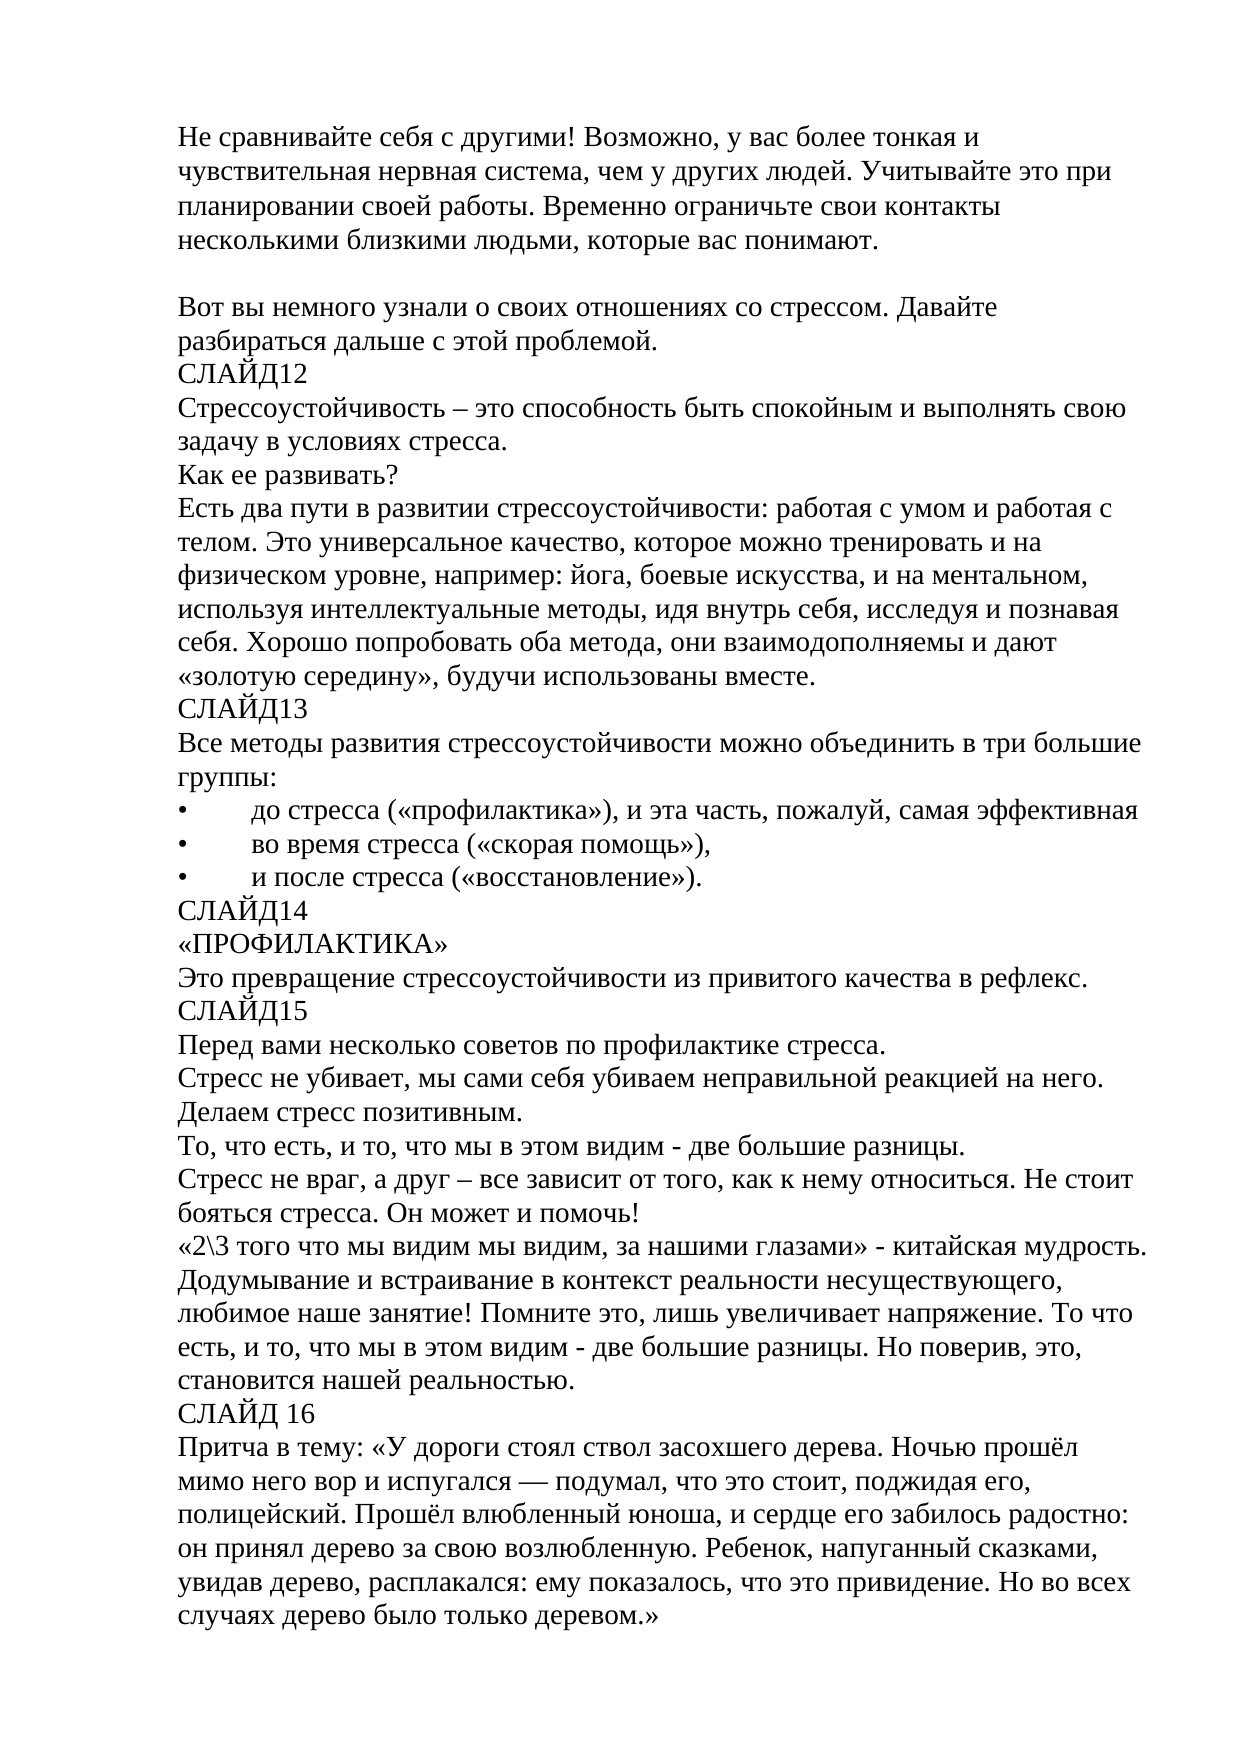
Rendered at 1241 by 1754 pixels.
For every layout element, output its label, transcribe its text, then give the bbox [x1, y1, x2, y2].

text • во время стресса («скорая помощь»), [177, 826, 1152, 859]
text Стресс не враг, а друг – все зависит от того, как к нему относиться. Не стоит бояться стресса. Он может и помочь! [177, 1161, 1152, 1228]
text Все методы развития стрессоустойчивости можно объединить в три большие группы: [177, 725, 1152, 792]
text Вот вы немного узнали о своих отношениях со стрессом. Давайте разбираться дальше с этой проблемой. [177, 289, 1152, 356]
text • и после стресса («восстановление»). [177, 859, 1152, 893]
text СЛАЙД14 [177, 893, 1152, 926]
text СЛАЙД13 [177, 692, 1152, 725]
text То, что есть, и то, что мы в этом видим - две большие разницы. [177, 1128, 1152, 1161]
text Притча в тему: «У дороги стоял ствол засохшего дерева. Ночью прошёл мимо него вор и испугался — подумал, что это стоит, поджидая его, полицейский. Прошёл влюбленный юноша, и сердце его забилось радостно: он принял дерево за свою возлюбленную. Ребенок, напуганный сказками, увидав дерево, расплакался: ему показалось, что это привидение. Но во всех случаях дерево было только деревом.» [177, 1429, 1152, 1631]
text Стрессоустойчивость – это способность быть спокойным и выполнять свою задачу в условиях стресса. [177, 390, 1152, 457]
text СЛАЙД15 [177, 993, 1152, 1027]
text Есть два пути в развитии стрессоустойчивости: работая с умом и работая с телом. Это универсальное качество, которое можно тренировать и на физическом уровне, например: йога, боевые искусства, и на ментальном, используя интеллектуальные методы, идя внутрь себя, исследуя и познавая себя. Хорошо попробовать оба метода, они взаимодополняемы и дают «золотую середину», будучи использованы вместе. [177, 490, 1152, 692]
text • до стресса («профилактика»), и эта часть, пожалуй, самая эффективная [177, 792, 1152, 826]
text Стресс не убивает, мы сами себя убиваем неправильной реакцией на него. [177, 1061, 1152, 1094]
text СЛАЙД 16 [177, 1396, 1152, 1429]
text Это превращение стрессоустойчивости из привитого качества в рефлекс. [177, 960, 1152, 993]
text «ПРОФИЛАКТИКА» [177, 926, 1152, 960]
text «2\3 того что мы видим мы видим, за нашими глазами» - китайская мудрость. Додумывание и встраивание в контекст реальности несуществующего, любимое наше занятие! Помните это, лишь увеличивает напряжение. То что есть, и то, что мы в этом видим - две большие разницы. Но поверив, это, становится нашей реальностью. [177, 1228, 1152, 1396]
text Делаем стресс позитивным. [177, 1094, 1152, 1128]
text Перед вами несколько советов по профилактике стресса. [177, 1027, 1152, 1061]
text Как ее развивать? [177, 457, 1152, 490]
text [177, 118, 1148, 256]
text СЛАЙД12 [177, 356, 1152, 390]
